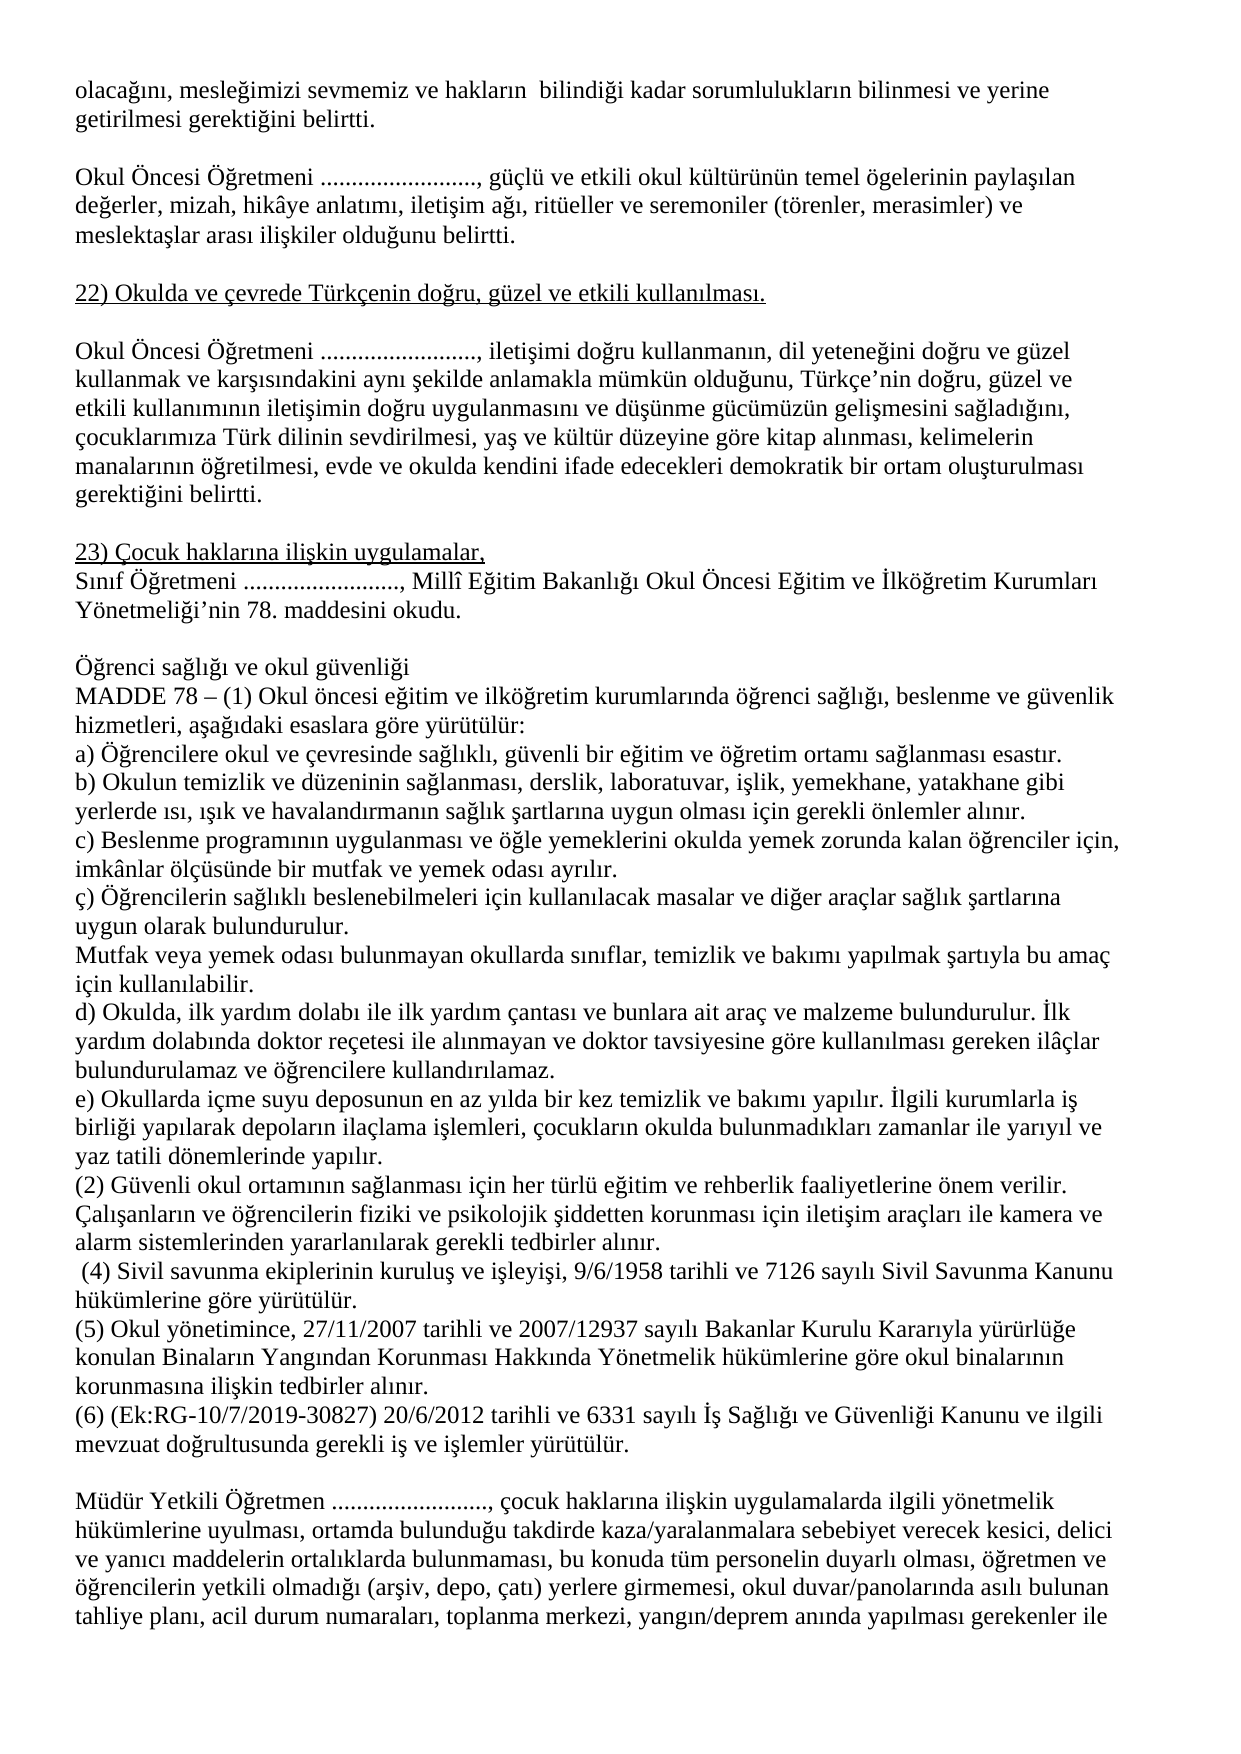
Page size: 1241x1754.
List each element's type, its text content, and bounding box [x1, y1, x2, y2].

text (5) Okul yönetimince, 27/11/2007 tarihli ve 2007/12937 sayılı Bakanlar Kurulu Kararıyla yürürlüğe konulan Binaların Yangından Korunması Hakkında Yönetmelik hükümlerine göre okul binalarının korunmasına ilişkin tedbirler alınır. [75, 1314, 1124, 1400]
text c) Beslenme programının uygulanması ve öğle yemeklerini okulda yemek zorunda kalan öğrenciler için, imkânlar ölçüsünde bir mutfak ve yemek odası ayrılır. [75, 825, 1124, 882]
text d) Okulda, ilk yardım dolabı ile ilk yardım çantası ve bunlara ait araç ve malzeme bulundurulur. İlk yardım dolabında doktor reçetesi ile alınmayan ve doktor tavsiyesine göre kullanılması gereken ilâçlar bulundurulamaz ve öğrencilere kullandırılamaz. [75, 997, 1124, 1084]
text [75, 75, 1124, 132]
text b) Okulun temizlik ve düzeninin sağlanması, derslik, laboratuvar, işlik, yemekhane, yatakhane gibi yerlerde ısı, ışık ve havalandırmanın sağlık şartlarına uygun olması için gerekli önlemler alınır. [75, 767, 1124, 825]
text a) Öğrencilere okul ve çevresinde sağlıklı, güvenli bir eğitim ve öğretim ortamı sağlanması esastır. [75, 739, 1124, 767]
text ç) Öğrencilerin sağlıklı beslenebilmeleri için kullanılacak masalar ve diğer araçlar sağlık şartlarına uygun olarak bulundurulur. [75, 882, 1124, 940]
text 22) Okulda ve çevrede Türkçenin doğru, güzel ve etkili kullanılması. [75, 278, 1124, 307]
text (2) Güvenli okul ortamının sağlanması için her türlü eğitim ve rehberlik faaliyetlerine önem verilir. Çalışanların ve öğrencilerin fiziki ve psikolojik şiddetten korunması için iletişim araçları ile kamera ve alarm sistemlerinden yararlanılarak gerekli tedbirler alınır. [75, 1170, 1124, 1256]
text 23) Çocuk haklarına ilişkin uygulamalar, [75, 537, 1124, 566]
text Okul Öncesi Öğretmeni ........................., iletişimi doğru kullanmanın, dil yeteneğini doğru ve güzel kullanmak ve karşısındakini aynı şekilde anlamakla mümkün olduğunu, Türkçe’nin doğru, güzel ve etkili kullanımının iletişimin doğru uygulanmasını ve düşünme gücümüzün gelişmesini sağladığını, çocuklarımıza Türk dilinin sevdirilmesi, yaş ve kültür düzeyine göre kitap alınması, kelimelerin manalarının öğretilmesi, evde ve okulda kendini ifade edecekleri demokratik bir ortam oluşturulması gerektiğini belirtti. [75, 336, 1124, 508]
text MADDE 78 – (1) Okul öncesi eğitim ve ilköğretim kurumlarında öğrenci sağlığı, beslenme ve güvenlik hizmetleri, aşağıdaki esaslara göre yürütülür: [75, 681, 1124, 739]
text (6) (Ek:RG-10/7/2019-30827) 20/6/2012 tarihli ve 6331 sayılı İş Sağlığı ve Güvenliği Kanunu ve ilgili mevzuat doğrultusunda gerekli iş ve işlemler yürütülür. [75, 1400, 1124, 1457]
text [75, 1486, 1124, 1630]
text Sınıf Öğretmeni ........................., Millî Eğitim Bakanlığı Okul Öncesi Eğitim ve İlköğretim Kurumları Yönetmeliği’nin 78. maddesini okudu. [75, 566, 1124, 624]
text e) Okullarda içme suyu deposunun en az yılda bir kez temizlik ve bakımı yapılır. İlgili kurumlarla iş birliği yapılarak depoların ilaçlama işlemleri, çocukların okulda bulunmadıkları zamanlar ile yarıyıl ve yaz tatili dönemlerinde yapılır. [75, 1084, 1124, 1170]
text (4) Sivil savunma ekiplerinin kuruluş ve işleyişi, 9/6/1958 tarihli ve 7126 sayılı Sivil Savunma Kanunu hükümlerine göre yürütülür. [75, 1256, 1124, 1314]
text Okul Öncesi Öğretmeni ........................., güçlü ve etkili okul kültürünün temel ögelerinin paylaşılan değerler, mizah, hikâye anlatımı, iletişim ağı, ritüeller ve seremoniler (törenler, merasimler) ve meslektaşlar arası ilişkiler olduğunu belirtti. [75, 162, 1124, 249]
text Mutfak veya yemek odası bulunmayan okullarda sınıflar, temizlik ve bakımı yapılmak şartıyla bu amaç için kullanılabilir. [75, 940, 1124, 997]
text Öğrenci sağlığı ve okul güvenliği [75, 652, 1124, 681]
